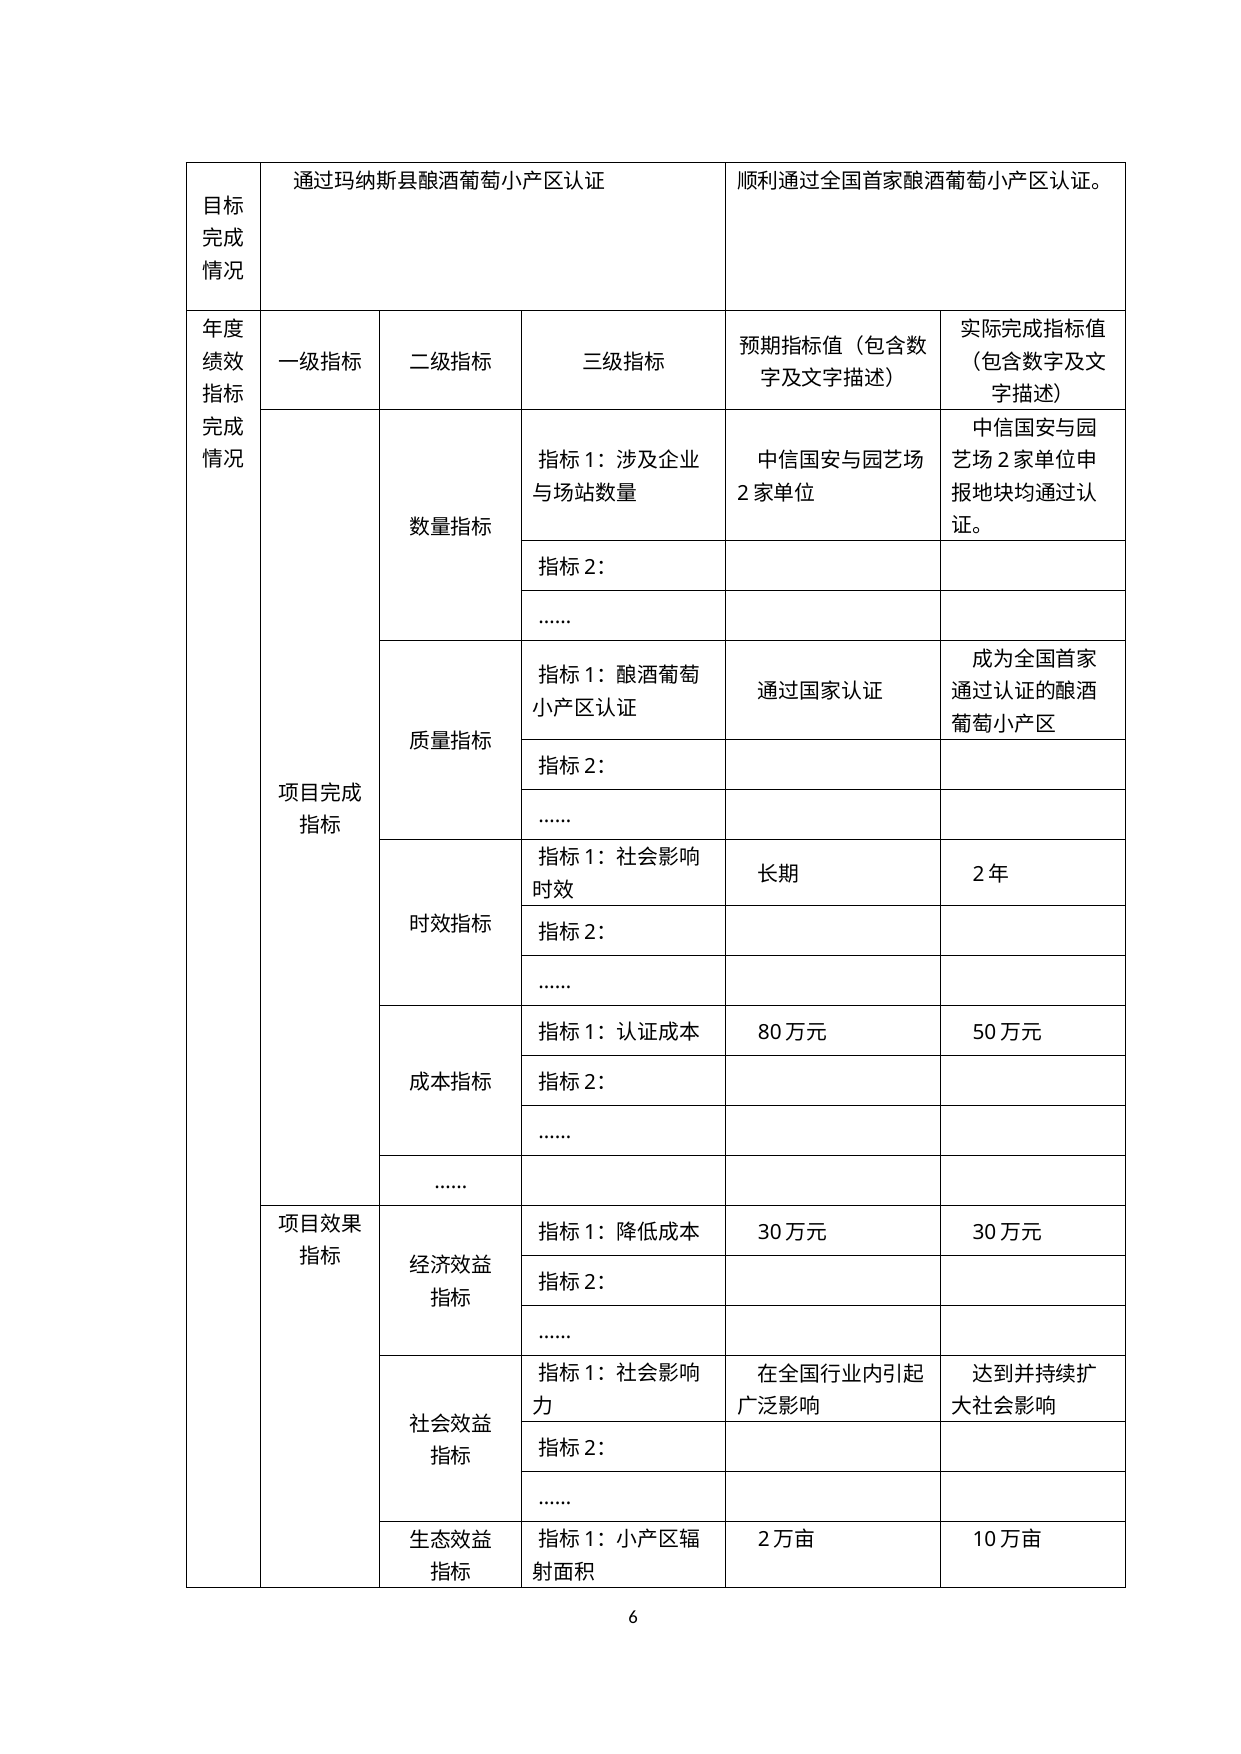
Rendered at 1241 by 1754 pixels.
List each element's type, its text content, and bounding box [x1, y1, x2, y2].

table_cell …… [522, 1472, 725, 1521]
table_cell 年度 目标 完成 情况 [187, 163, 260, 310]
table_cell [726, 906, 940, 954]
table_cell [726, 591, 940, 640]
table_cell 50万元 [941, 1006, 1125, 1054]
table_cell 指标2： [522, 740, 725, 788]
table_cell 指标2： [522, 541, 725, 590]
table_cell 时效指标 [380, 840, 521, 1004]
table_cell [941, 1306, 1125, 1354]
table_cell [941, 1156, 1125, 1204]
table_cell 30万元 [941, 1206, 1125, 1254]
table_cell 指标1：小产区辐射面积 [522, 1522, 725, 1587]
table_cell [726, 1472, 940, 1521]
table_cell 社会效益 指标 [380, 1356, 521, 1521]
table_cell [941, 740, 1125, 788]
table_cell [941, 541, 1125, 590]
table_cell 生态效益 指标 [380, 1522, 521, 1587]
table_cell 实际完成指标值（包含数字及文字描述） [941, 311, 1125, 409]
table_cell …… [522, 1306, 725, 1354]
table_cell 项目效果指标 [261, 1206, 379, 1587]
table_cell [941, 1472, 1125, 1521]
table_cell [726, 740, 940, 788]
table_cell [726, 1106, 940, 1154]
table_cell 10万亩 [941, 1522, 1125, 1587]
table_cell 30万元 [726, 1206, 940, 1254]
table_cell 项目完成指标 [261, 410, 379, 1204]
table_cell 指标1：社会影响时效 [522, 840, 725, 904]
table_cell …… [522, 790, 725, 838]
table_cell [726, 541, 940, 590]
table_cell [941, 956, 1125, 1004]
table_cell [941, 1056, 1125, 1104]
table_cell 指标2： [522, 1056, 725, 1104]
table_cell [726, 1156, 940, 1204]
table_cell [726, 1422, 940, 1471]
table_cell 2年 [941, 840, 1125, 904]
table_cell 经济效益 指标 [380, 1206, 521, 1354]
table_cell …… [522, 956, 725, 1004]
table_cell 80万元 [726, 1006, 940, 1054]
table_cell 顺利通过全国首家酿酒葡萄小产区认证。 [726, 163, 1125, 310]
table_cell 指标2： [522, 1422, 725, 1471]
table_cell 通过玛纳斯县酿酒葡萄小产区认证 [261, 163, 725, 310]
table_cell 指标1：社会影响力 [522, 1356, 725, 1421]
table_cell 中信国安与园艺场2家单位 [726, 410, 940, 540]
table_cell [522, 1156, 725, 1204]
table_cell 质量指标 [380, 641, 521, 838]
table_cell [726, 1056, 940, 1104]
table_cell [941, 1106, 1125, 1154]
table_cell [726, 956, 940, 1004]
table_cell 指标1：涉及企业与场站数量 [522, 410, 725, 540]
table_cell 指标1：认证成本 [522, 1006, 725, 1054]
table_cell 中信国安与园艺场2家单位申报地块均通过认证。 [941, 410, 1125, 540]
table_cell 达到并持续扩大社会影响 [941, 1356, 1125, 1421]
table_cell 预期指标值（包含数字及文字描述） [726, 311, 940, 409]
table_cell 通过国家认证 [726, 641, 940, 738]
table_cell 在全国行业内引起广泛影响 [726, 1356, 940, 1421]
table_cell 成为全国首家通过认证的酿酒葡萄小产区 [941, 641, 1125, 738]
table_cell 一级指标 [261, 311, 379, 409]
table_cell 年度 绩效 指标 完成 情况 [187, 311, 260, 1587]
table_cell [726, 790, 940, 838]
table_cell …… [380, 1156, 521, 1204]
table_cell 指标1：降低成本 [522, 1206, 725, 1254]
table_cell 三级指标 [522, 311, 725, 409]
table_cell 指标1：酿酒葡萄小产区认证 [522, 641, 725, 738]
table_cell …… [522, 591, 725, 640]
table_cell [941, 1422, 1125, 1471]
table_cell 指标2： [522, 906, 725, 954]
table_cell [941, 790, 1125, 838]
table_cell 二级指标 [380, 311, 521, 409]
table_cell …… [522, 1106, 725, 1154]
table_cell 长期 [726, 840, 940, 904]
table_cell 数量指标 [380, 410, 521, 640]
table_cell [941, 906, 1125, 954]
table_cell [941, 591, 1125, 640]
table_cell 成本指标 [380, 1006, 521, 1154]
table_cell [941, 1256, 1125, 1304]
table_cell [726, 1256, 940, 1304]
table_cell 指标2： [522, 1256, 725, 1304]
table_cell 2万亩 [726, 1522, 940, 1587]
table_cell [726, 1306, 940, 1354]
